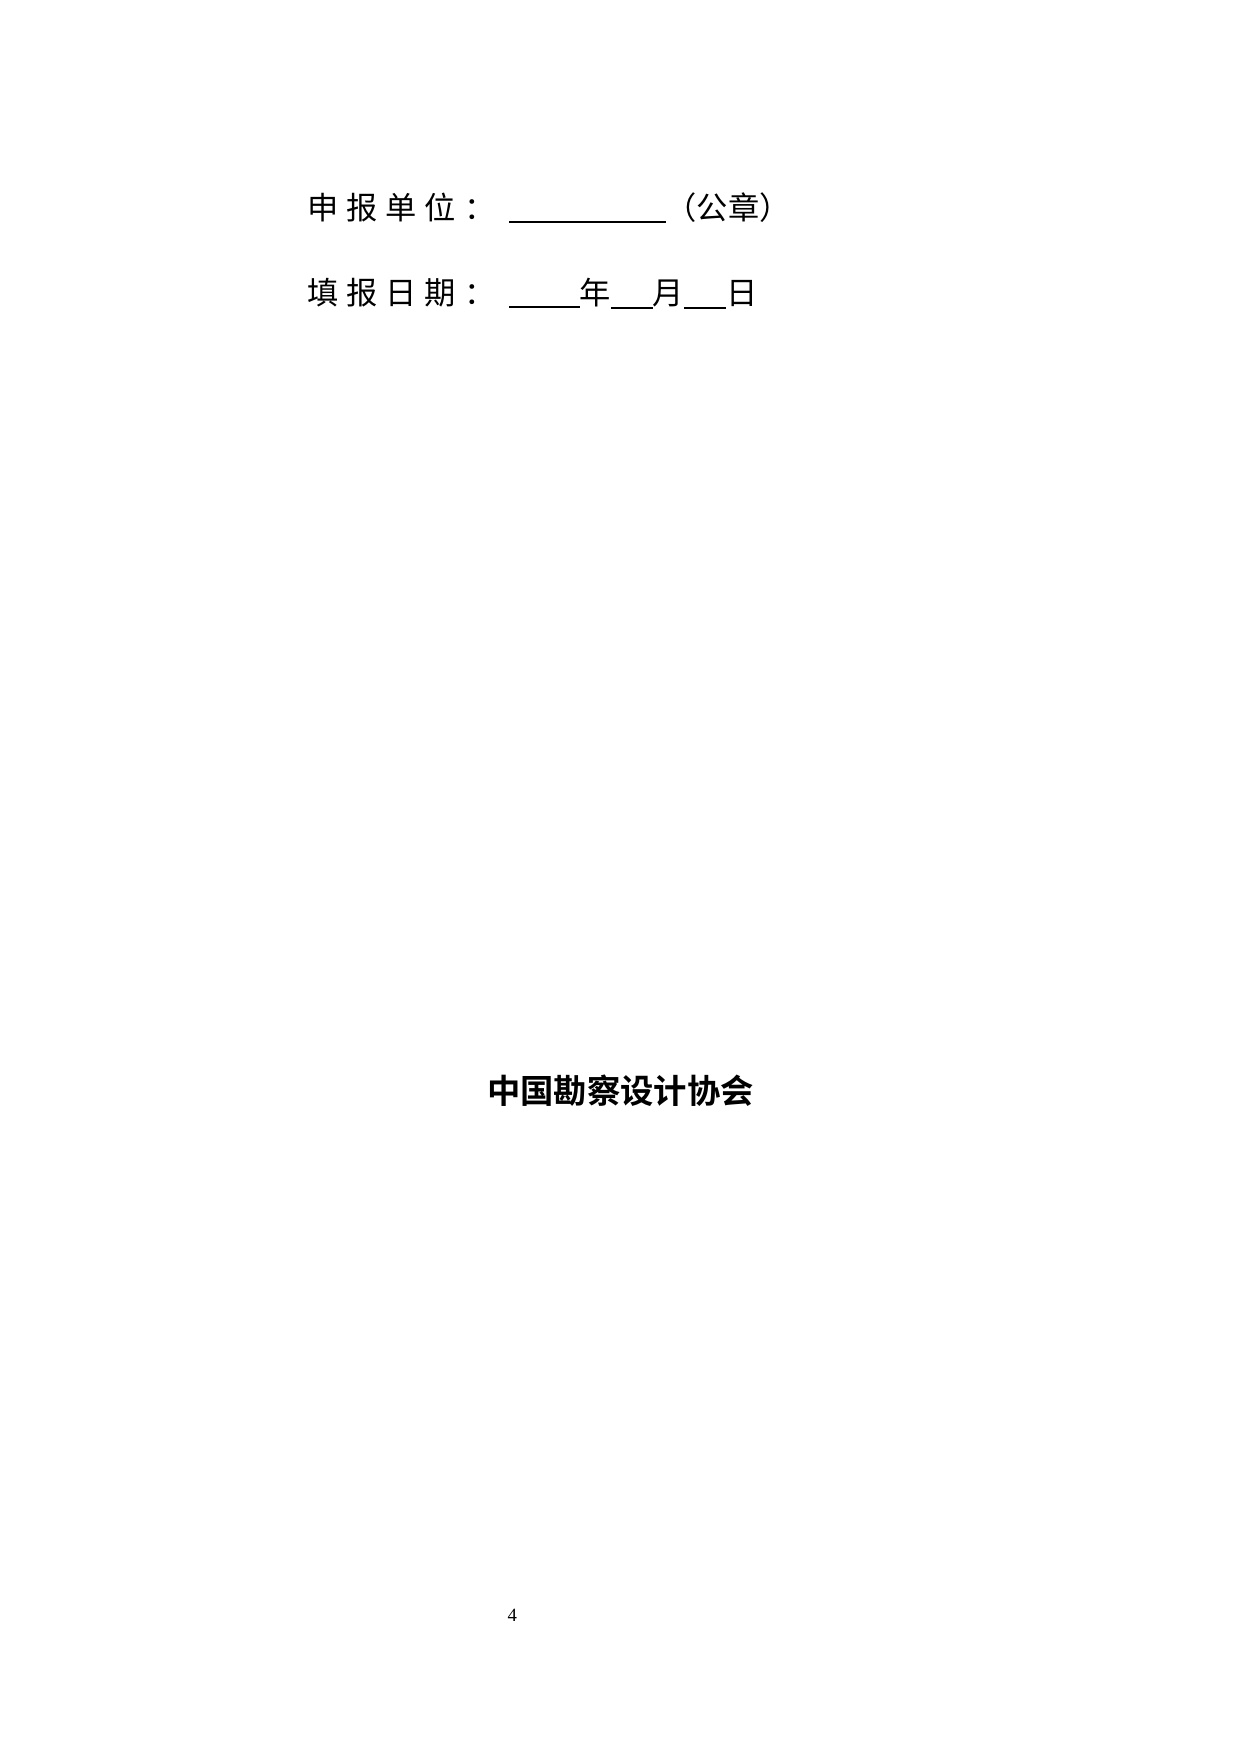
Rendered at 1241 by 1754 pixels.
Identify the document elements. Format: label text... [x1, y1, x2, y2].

table_cell （公章） [497, 172, 945, 257]
table_cell 年 月 日 [497, 257, 945, 341]
text 中国勘察设计协会 [165, 1056, 1075, 1121]
table_cell 申报单位： [295, 172, 497, 257]
table_cell 填报日期： [295, 257, 497, 341]
